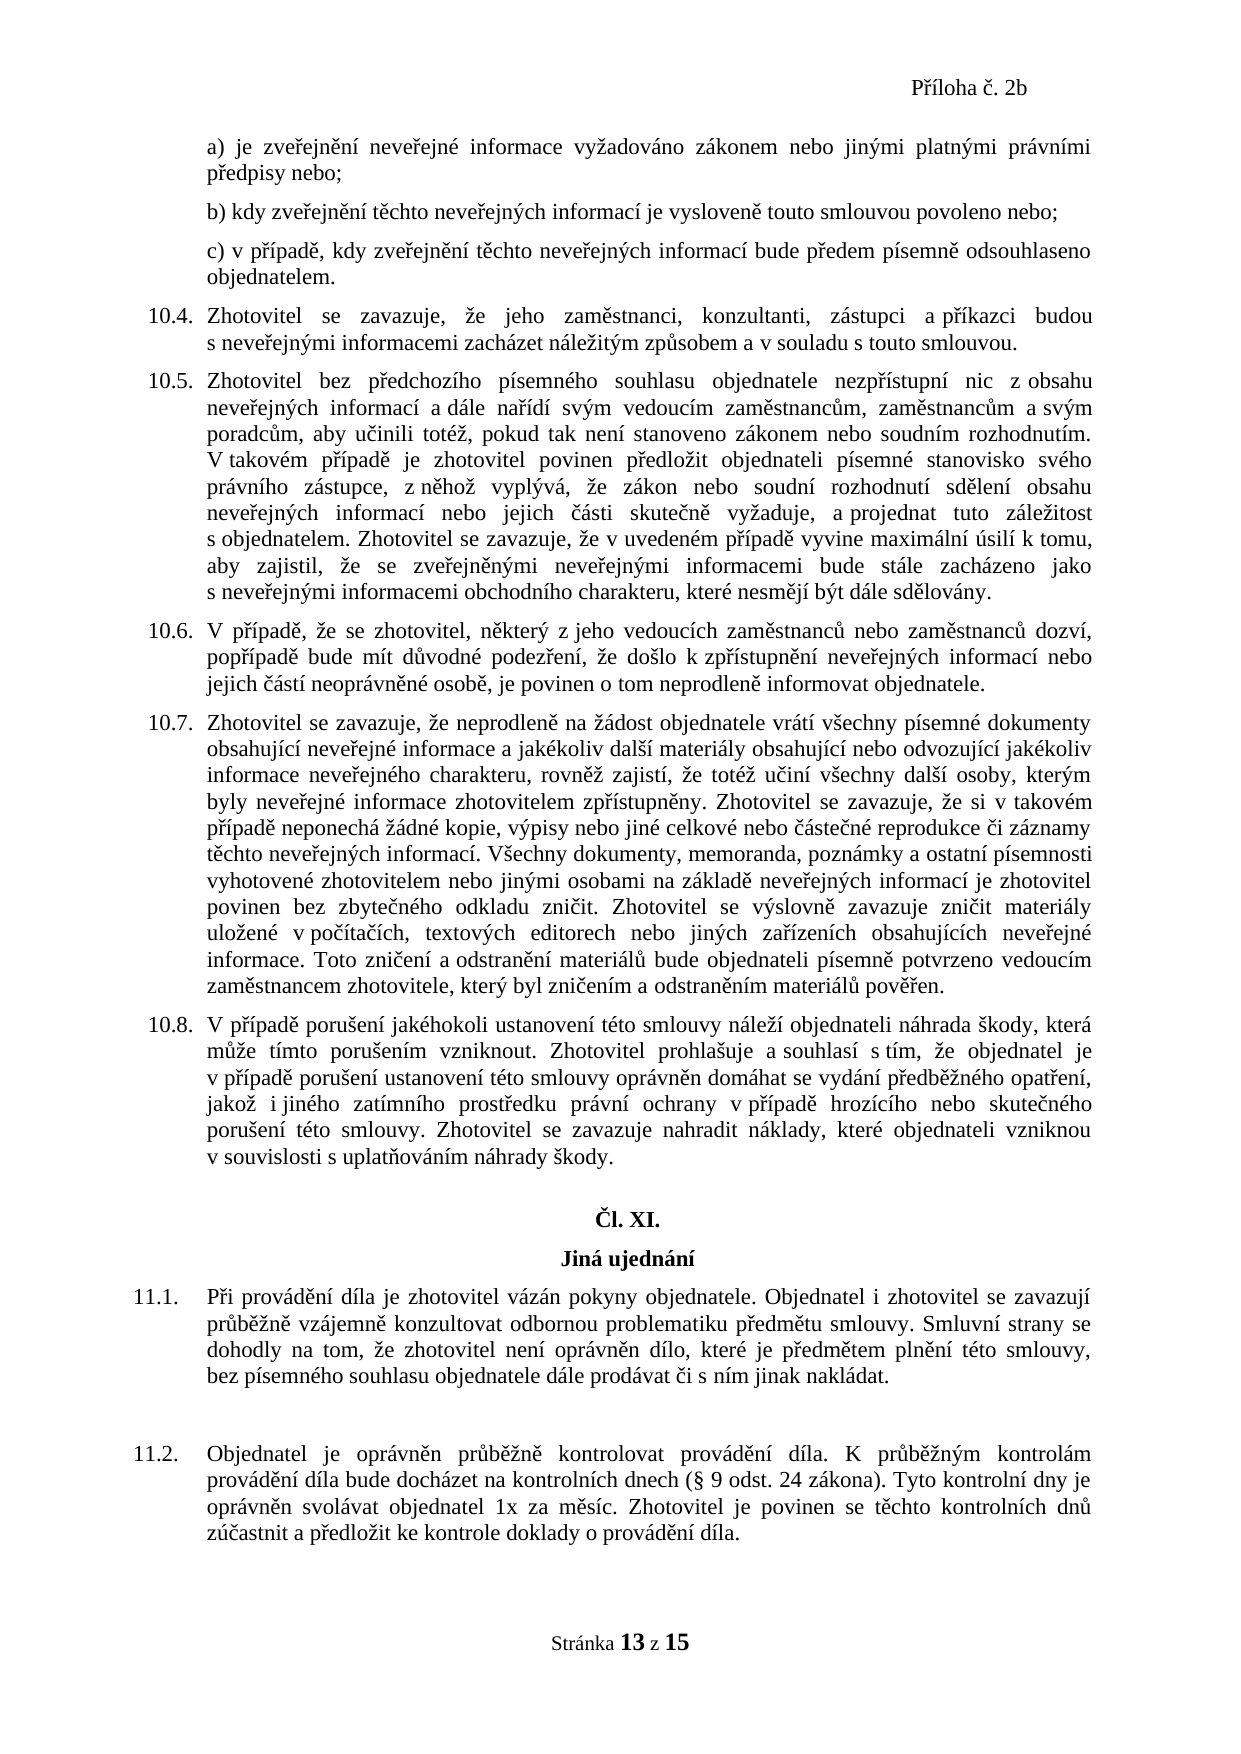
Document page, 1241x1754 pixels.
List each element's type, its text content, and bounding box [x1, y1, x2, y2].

list Objednatel je oprávněn průběžně kontrolovat provádění díla. K průběžným kontrolám provádění díla bude docházet na kontrolních dnech (§ 9 odst. 24 zákona). Tyto kontrolní dny je oprávněn svolávat objednatel 1x za měsíc. Zhotovitel je povinen se těchto kontrolních dnů zúčastnit a předložit ke kontrole doklady o provádění díla. [133, 1440, 1093, 1546]
list V případě porušení jakéhokoli ustanovení této smlouvy náleží objednateli náhrada škody, která může tímto porušením vzniknout. Zhotovitel prohlašuje a souhlasí s tím, že objednatel je v případě porušení ustanovení této smlouvy oprávněn domáhat se vydání předběžného opatření, jakož i jiného zatímního prostředku právní ochrany v případě hrozícího nebo skutečného porušení této smlouvy. Zhotovitel se zavazuje nahradit náklady, které objednateli vzniknou v souvislosti s uplatňováním náhrady škody. [148, 1011, 1093, 1169]
list Při provádění díla je zhotovitel vázán pokyny objednatele. Objednatel i zhotovitel se zavazují průběžně vzájemně konzultovat odbornou problematiku předmětu smlouvy. Smluvní strany se dohodly na tom, že zhotovitel není oprávněn dílo, které je předmětem plnění této smlouvy, bez písemného souhlasu objednatele dále prodávat či s ním jinak nakládat. [133, 1283, 1093, 1389]
text a) je zveřejnění neveřejné informace vyžadováno zákonem nebo jinými platnými právními předpisy nebo; [207, 133, 1093, 186]
list Zhotovitel se zavazuje, že jeho zaměstnanci, konzultanti, zástupci a příkazci budou s neveřejnými informacemi zacházet náležitým způsobem a v souladu s touto smlouvou. [148, 302, 1093, 355]
list Zhotovitel se zavazuje, že neprodleně na žádost objednatele vrátí všechny písemné dokumenty obsahující neveřejné informace a jakékoliv další materiály obsahující nebo odvozující jakékoliv informace neveřejného charakteru, rovněž zajistí, že totéž učiní všechny další osoby, kterým byly neveřejné informace zhotovitelem zpřístupněny. Zhotovitel se zavazuje, že si v takovém případě neponechá žádné kopie, výpisy nebo jiné celkové nebo částečné reprodukce či záznamy těchto neveřejných informací. Všechny dokumenty, memoranda, poznámky a ostatní písemnosti vyhotovené zhotovitelem nebo jinými osobami na základě neveřejných informací je zhotovitel povinen bez zbytečného odkladu zničit. Zhotovitel se výslovně zavazuje zničit materiály uložené v počítačích, textových editorech nebo jiných zařízeních obsahujících neveřejné informace. Toto zničení a odstranění materiálů bude objednateli písemně potvrzeno vedoucím zaměstnancem zhotovitele, který byl zničením a odstraněním materiálů pověřen. [148, 709, 1093, 998]
text Čl. XI. [162, 1206, 1093, 1232]
list Zhotovitel bez předchozího písemného souhlasu objednatele nezpřístupní nic z obsahu neveřejných informací a dále nařídí svým vedoucím zaměstnancům, zaměstnancům a svým poradcům, aby učinili totéž, pokud tak není stanoveno zákonem nebo soudním rozhodnutím. V takovém případě je zhotovitel povinen předložit objednateli písemné stanovisko svého právního zástupce, z něhož vyplývá, že zákon nebo soudní rozhodnutí sdělení obsahu neveřejných informací nebo jejich části skutečně vyžaduje, a projednat tuto záležitost s objednatelem. Zhotovitel se zavazuje, že v uvedeném případě vyvine maximální úsilí k tomu, aby zajistil, že se zveřejněnými neveřejnými informacemi bude stále zacházeno jako s neveřejnými informacemi obchodního charakteru, které nesmějí být dále sdělovány. [148, 367, 1093, 604]
list V případě, že se zhotovitel, některý z jeho vedoucích zaměstnanců nebo zaměstnanců dozví, popřípadě bude mít důvodné podezření, že došlo k zpřístupnění neveřejných informací nebo jejich částí neoprávněné osobě, je povinen o tom neprodleně informovat objednatele. [148, 617, 1093, 696]
text c) v případě, kdy zveřejnění těchto neveřejných informací bude předem písemně odsouhlaseno objednatelem. [207, 237, 1093, 290]
subtitle Jiná ujednání [162, 1244, 1093, 1271]
text b) kdy zveřejnění těchto neveřejných informací je vysloveně touto smlouvou povoleno nebo; [207, 198, 1093, 224]
